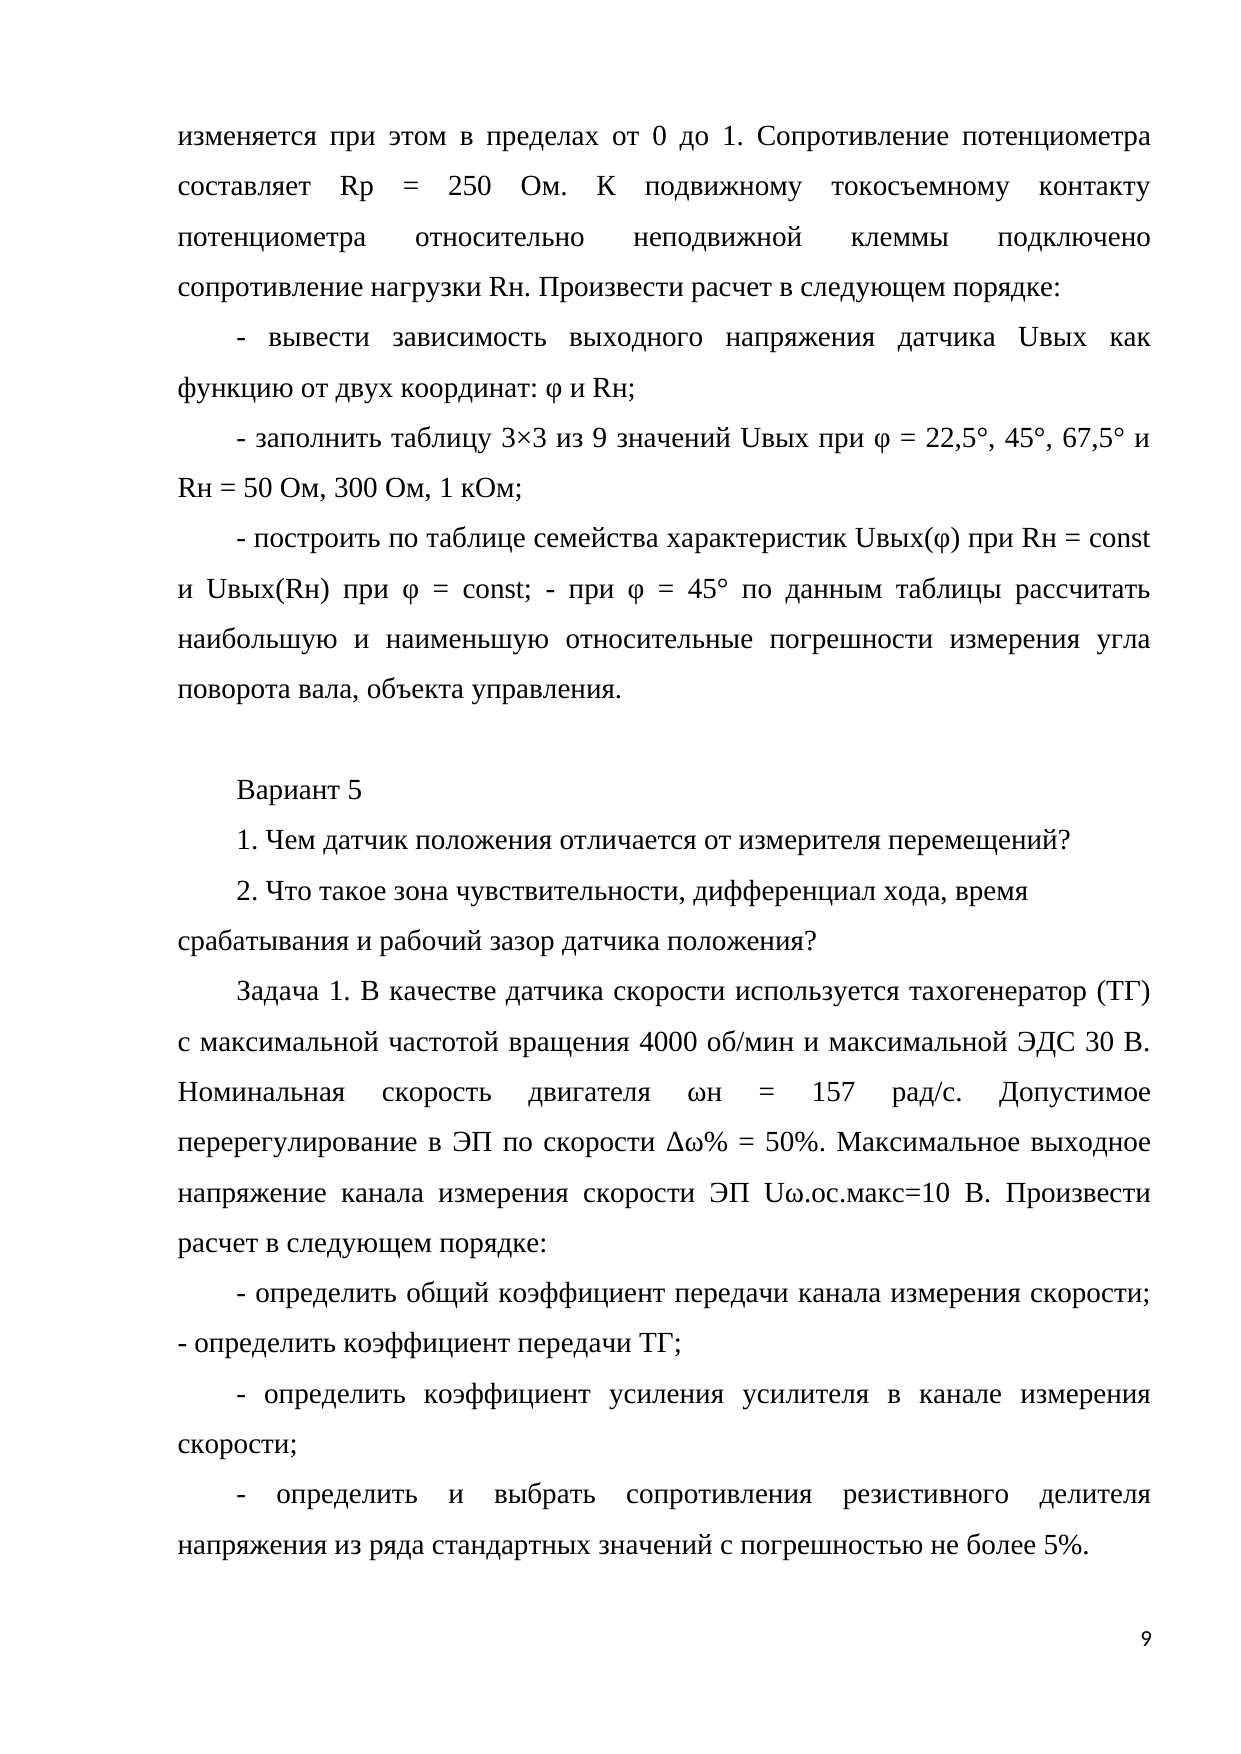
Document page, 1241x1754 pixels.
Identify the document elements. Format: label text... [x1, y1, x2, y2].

text - заполнить таблицу 3×3 из 9 значений Uвых при φ = 22,5°, 45°, 67,5° и Rн = 50 Ом, 300 Ом, 1 кОм; [177, 420, 1152, 504]
text - построить по таблице семейства характеристик Uвых(φ) при Rн = const и Uвых(Rн) при φ = const; - при φ = 45° по данным таблицы рассчитать наибольшую и наименьшую относительные погрешности измерения угла поворота вала, объекта управления. [177, 521, 1152, 705]
text - определить общий коэффициент передачи канала измерения скорости; - определить коэффициент передачи ТГ; [177, 1275, 1152, 1359]
text 2. Что такое зона чувствительности, дифференциал хода, время срабатывания и рабочий зазор датчика положения? [177, 873, 1152, 957]
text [177, 118, 1152, 303]
text - вывести зависимость выходного напряжения датчика Uвых как функцию от двух координат: φ и Rн; [177, 319, 1152, 403]
text Задача 1. В качестве датчика скорости используется тахогенератор (ТГ) с максимальной частотой вращения 4000 об/мин и максимальной ЭДС 30 В. Номинальная скорость двигателя ωн = 157 рад/с. Допустимое перерегулирование в ЭП по скорости Δω% = 50%. Максимальное выходное напряжение канала измерения скорости ЭП Uω.ос.макс=10 В. Произвести расчет в следующем порядке: [177, 973, 1152, 1258]
text Вариант 5 [177, 772, 1152, 806]
text - определить и выбрать сопротивления резистивного делителя напряжения из ряда стандартных значений с погрешностью не более 5%. [177, 1477, 1152, 1560]
text - определить коэффициент усиления усилителя в канале измерения скорости; [177, 1376, 1152, 1460]
text 1. Чем датчик положения отличается от измерителя перемещений? [177, 822, 1152, 856]
